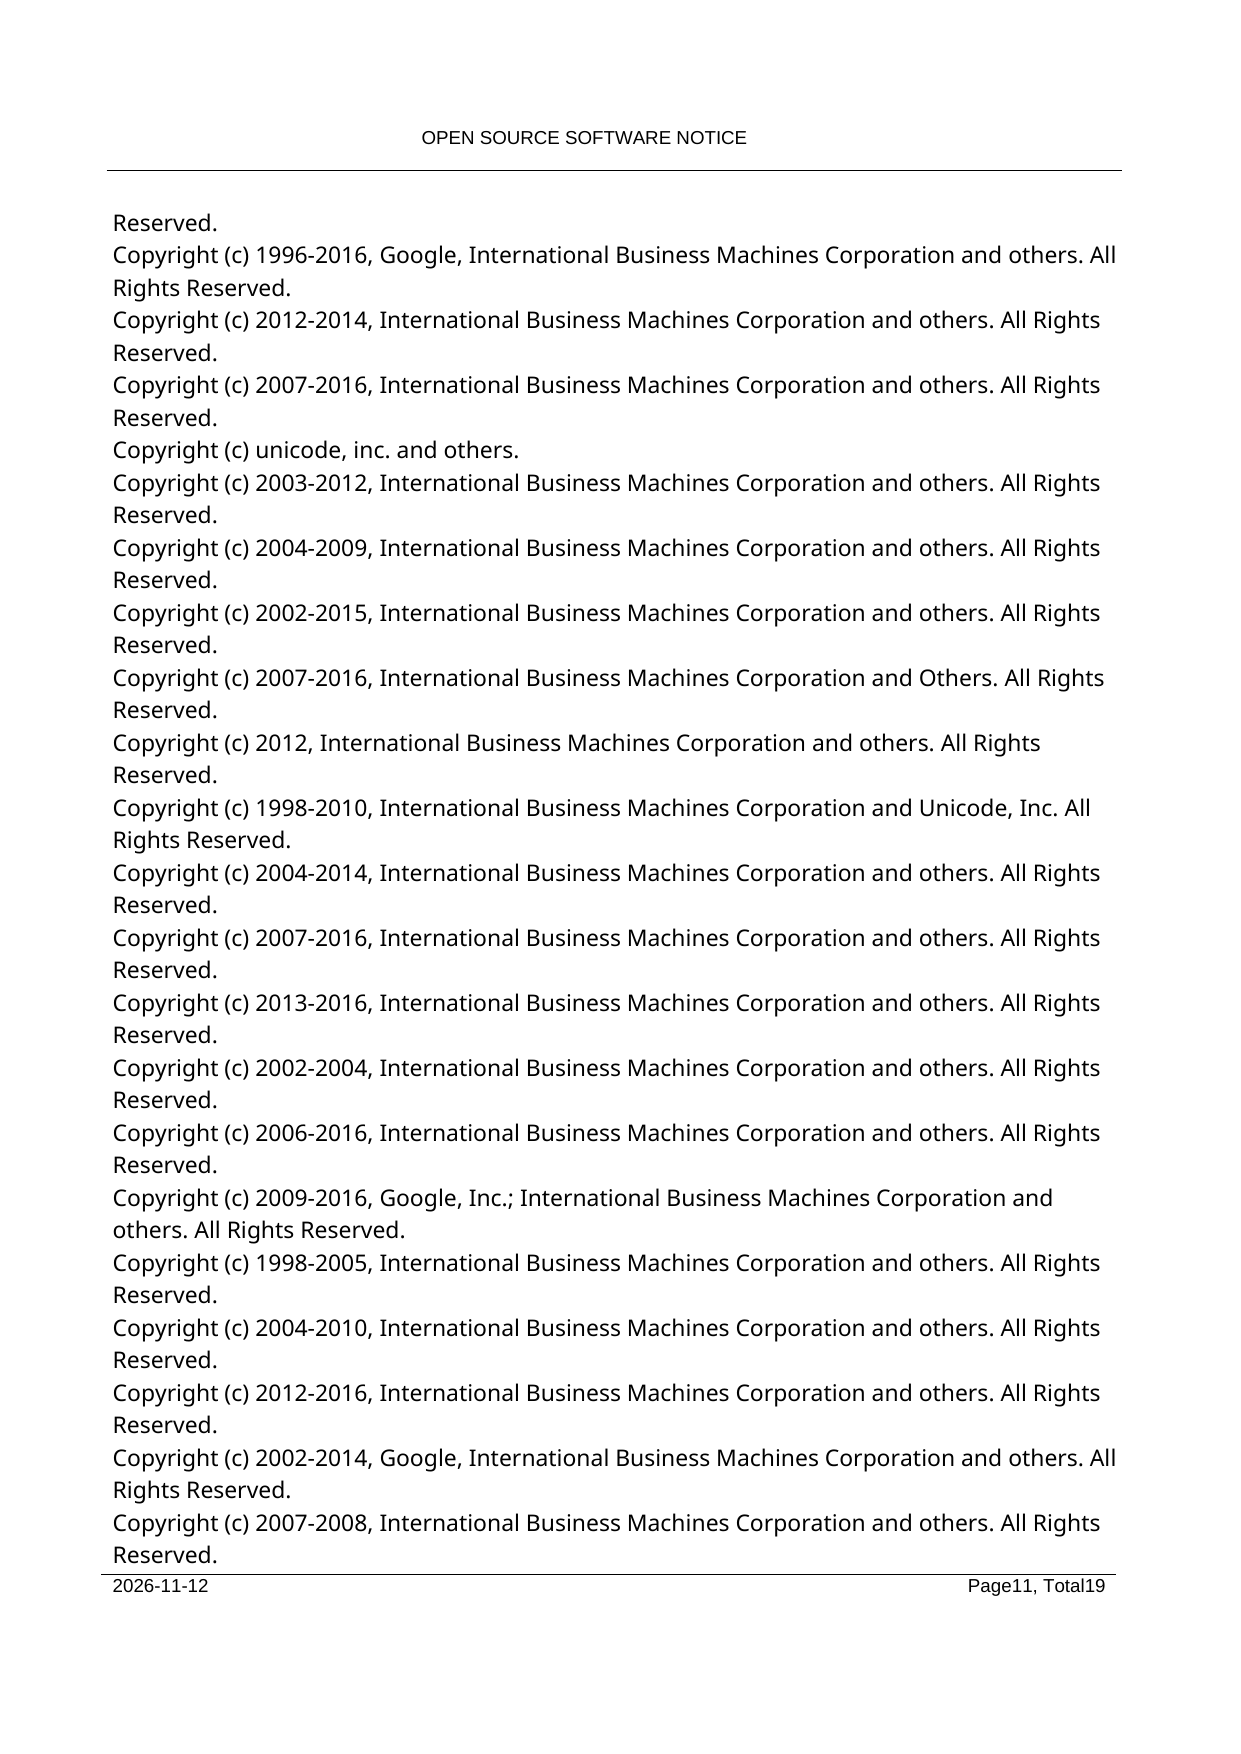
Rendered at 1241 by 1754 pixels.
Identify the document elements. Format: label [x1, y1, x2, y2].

text [112, 206, 1128, 1571]
